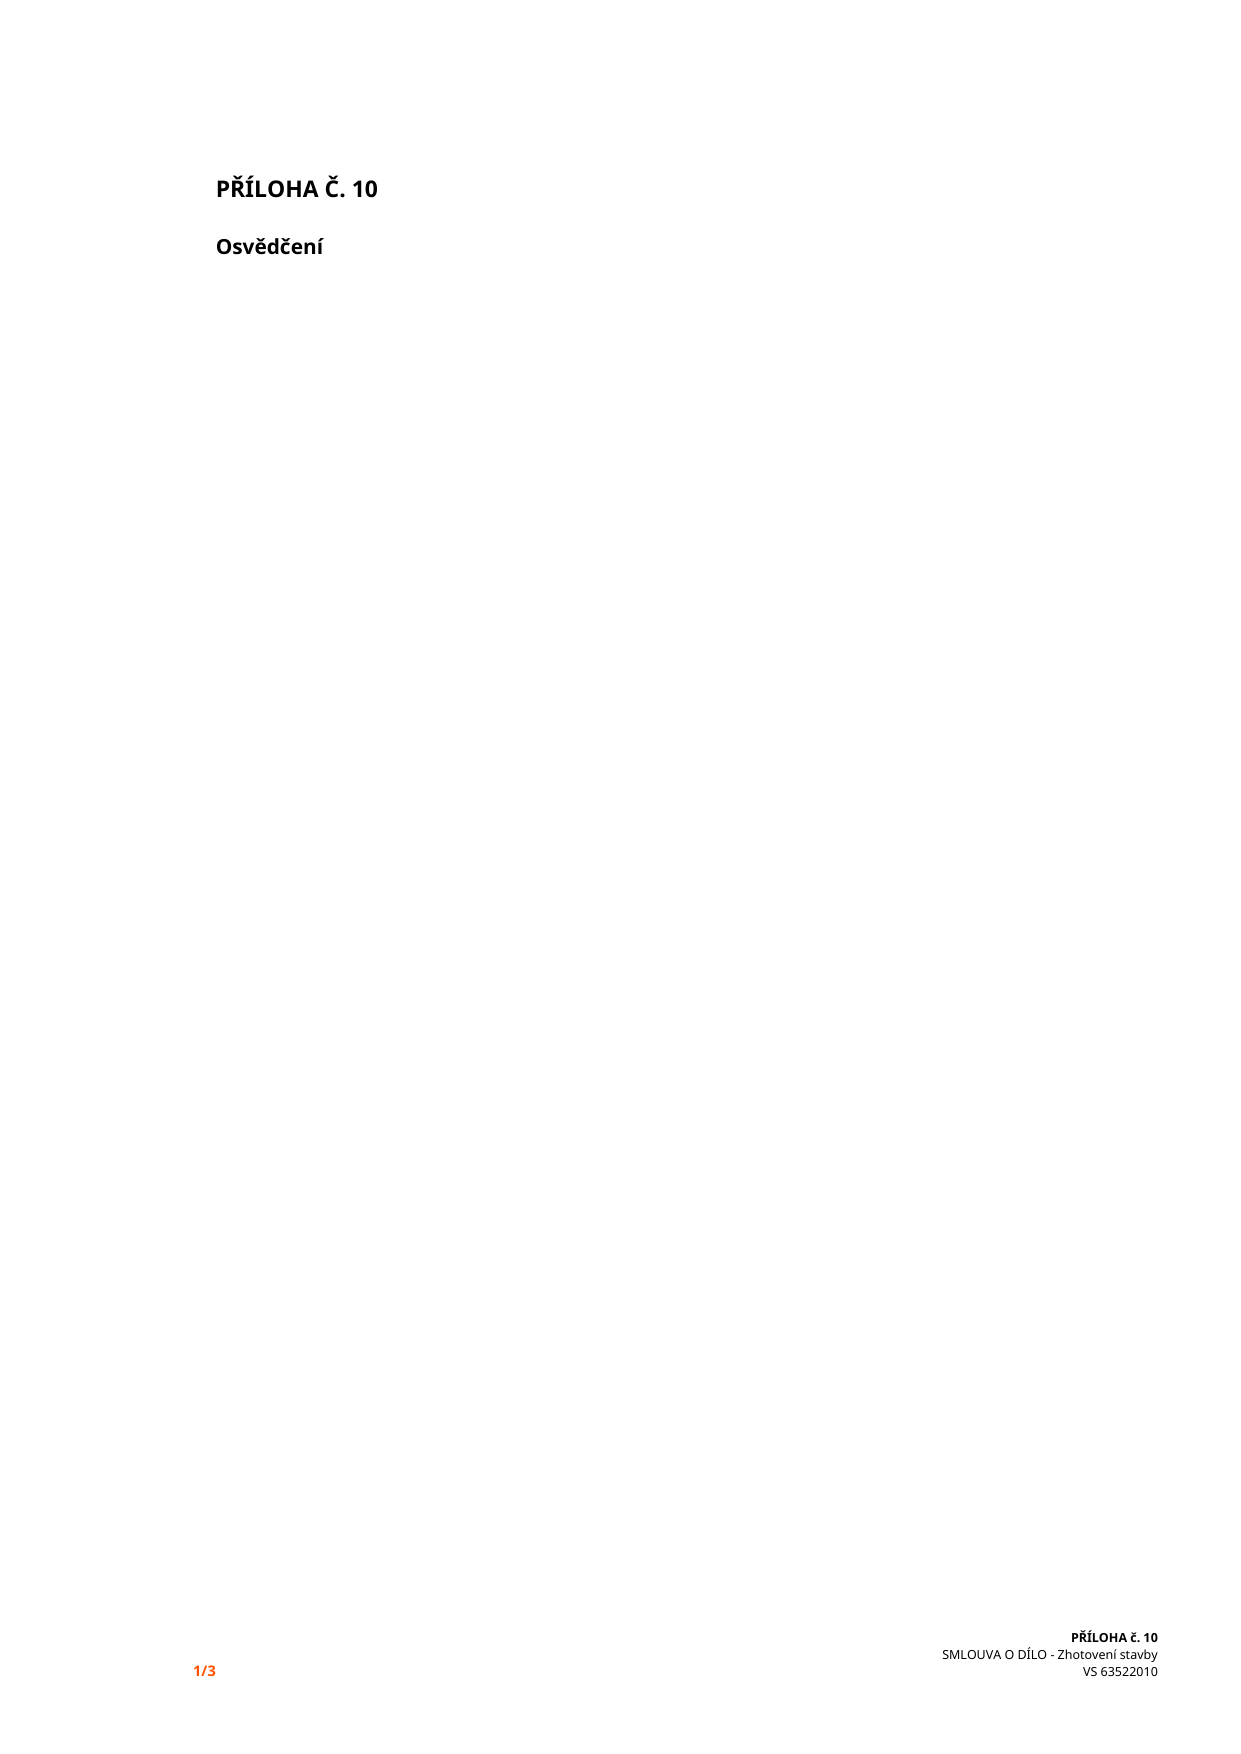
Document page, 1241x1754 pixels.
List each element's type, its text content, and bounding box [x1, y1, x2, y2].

text Osvědčení [216, 232, 1093, 260]
text Příloha č. 10 [216, 172, 1093, 204]
